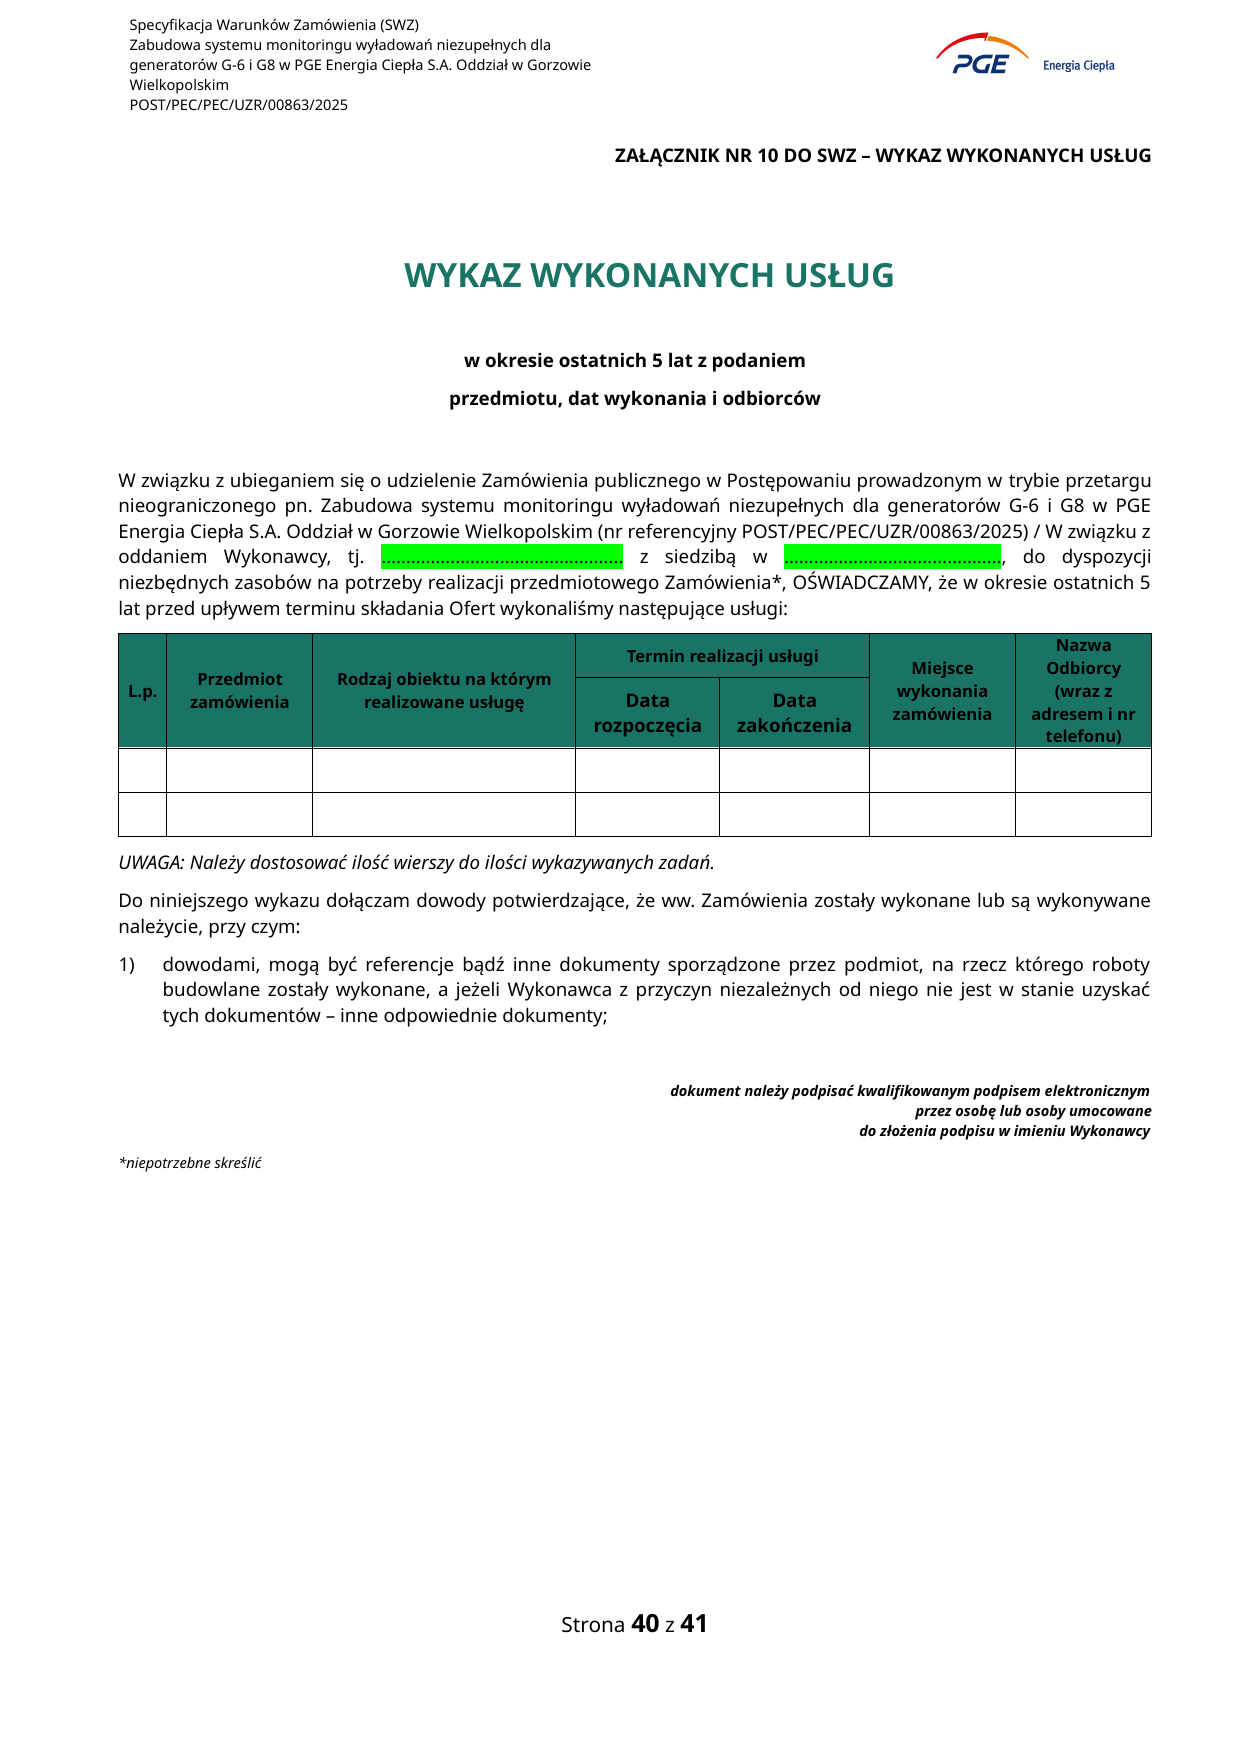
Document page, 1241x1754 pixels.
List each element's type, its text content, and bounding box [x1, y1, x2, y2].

subtitle Do niniejszego wykazu dołączam dowody potwierdzające, że ww. Zamówienia zostały wykonane lub są wykonywane należycie, przy czym: [118, 887, 1152, 938]
subtitle dowodami, mogą być referencje bądź inne dokumenty sporządzone przez podmiot, na rzecz którego roboty budowlane zostały wykonane, a jeżeli Wykonawca z przyczyn niezależnych od niego nie jest w stanie uzyskać tych dokumentów – inne odpowiednie dokumenty; [118, 951, 1152, 1027]
table_cell [870, 749, 1015, 792]
picture [918, 14, 1131, 96]
subtitle UWAGA: Należy dostosować ilość wierszy do ilości wykazywanych zadań. [118, 849, 1181, 875]
table_cell [167, 793, 312, 836]
table_cell [1016, 793, 1151, 836]
table_cell Data rozpoczęcia [576, 678, 719, 747]
text w okresie ostatnich 5 lat z podaniem [118, 347, 1152, 373]
table_header Termin realizacji usługi [576, 634, 869, 677]
subtitle W związku z ubieganiem się o udzielenie Zamówienia publicznego w Postępowaniu prowadzonym w trybie przetargu nieograniczonego pn. Zabudowa systemu monitoringu wyładowań niezupełnych dla generatorów G-6 i G8 w PGE Energia Ciepła S.A. Oddział w Gorzowie Wielkopolskim (nr referencyjny POST/PEC/PEC/UZR/00863/2025) / W związku z oddaniem Wykonawcy, tj. ………………………………….……... z siedzibą w …………………………………….., do dyspozycji niezbędnych zasobów na potrzeby realizacji przedmiotowego Zamówienia*, OŚWIADCZAMY, że w okresie ostatnich 5 lat przed upływem terminu składania Ofert wykonaliśmy następujące usługi: [118, 467, 1152, 620]
table_cell [1016, 749, 1151, 792]
text ZAŁĄCZNIK NR 10 DO SWZ – WYKAZ WYKONANYCH USŁUG [118, 142, 1152, 168]
table_header Nazwa Odbiorcy (wraz z adresem i nr telefonu) [1016, 634, 1151, 747]
text przedmiotu, dat wykonania i odbiorców [118, 386, 1152, 411]
subtitle *niepotrzebne skreślić [118, 1153, 1181, 1173]
table_cell Data zakończenia [720, 678, 869, 747]
table_cell [313, 793, 575, 836]
subtitle dokument należy podpisać kwalifikowanym podpisem elektronicznym [118, 1081, 1152, 1101]
table_cell [167, 749, 312, 792]
table_cell [720, 749, 869, 792]
table_header L.p. [119, 634, 166, 747]
table_header Przedmiot zamówienia [167, 634, 312, 747]
table_cell [313, 749, 575, 792]
table_header Miejsce wykonania zamówienia [870, 634, 1015, 747]
subtitle przez osobę lub osoby umocowane [118, 1101, 1152, 1121]
table_cell [576, 793, 719, 836]
table_cell [720, 793, 869, 836]
table_cell [119, 749, 166, 792]
table_cell [576, 749, 719, 792]
table_cell [870, 793, 1015, 836]
subtitle do złożenia podpisu w imieniu Wykonawcy [118, 1121, 1152, 1141]
table_header Rodzaj obiektu na którym realizowane usługę [313, 634, 575, 747]
table_cell [119, 793, 166, 836]
subtitle WYKAZ WYKONANYCH USŁUG [118, 252, 1181, 297]
